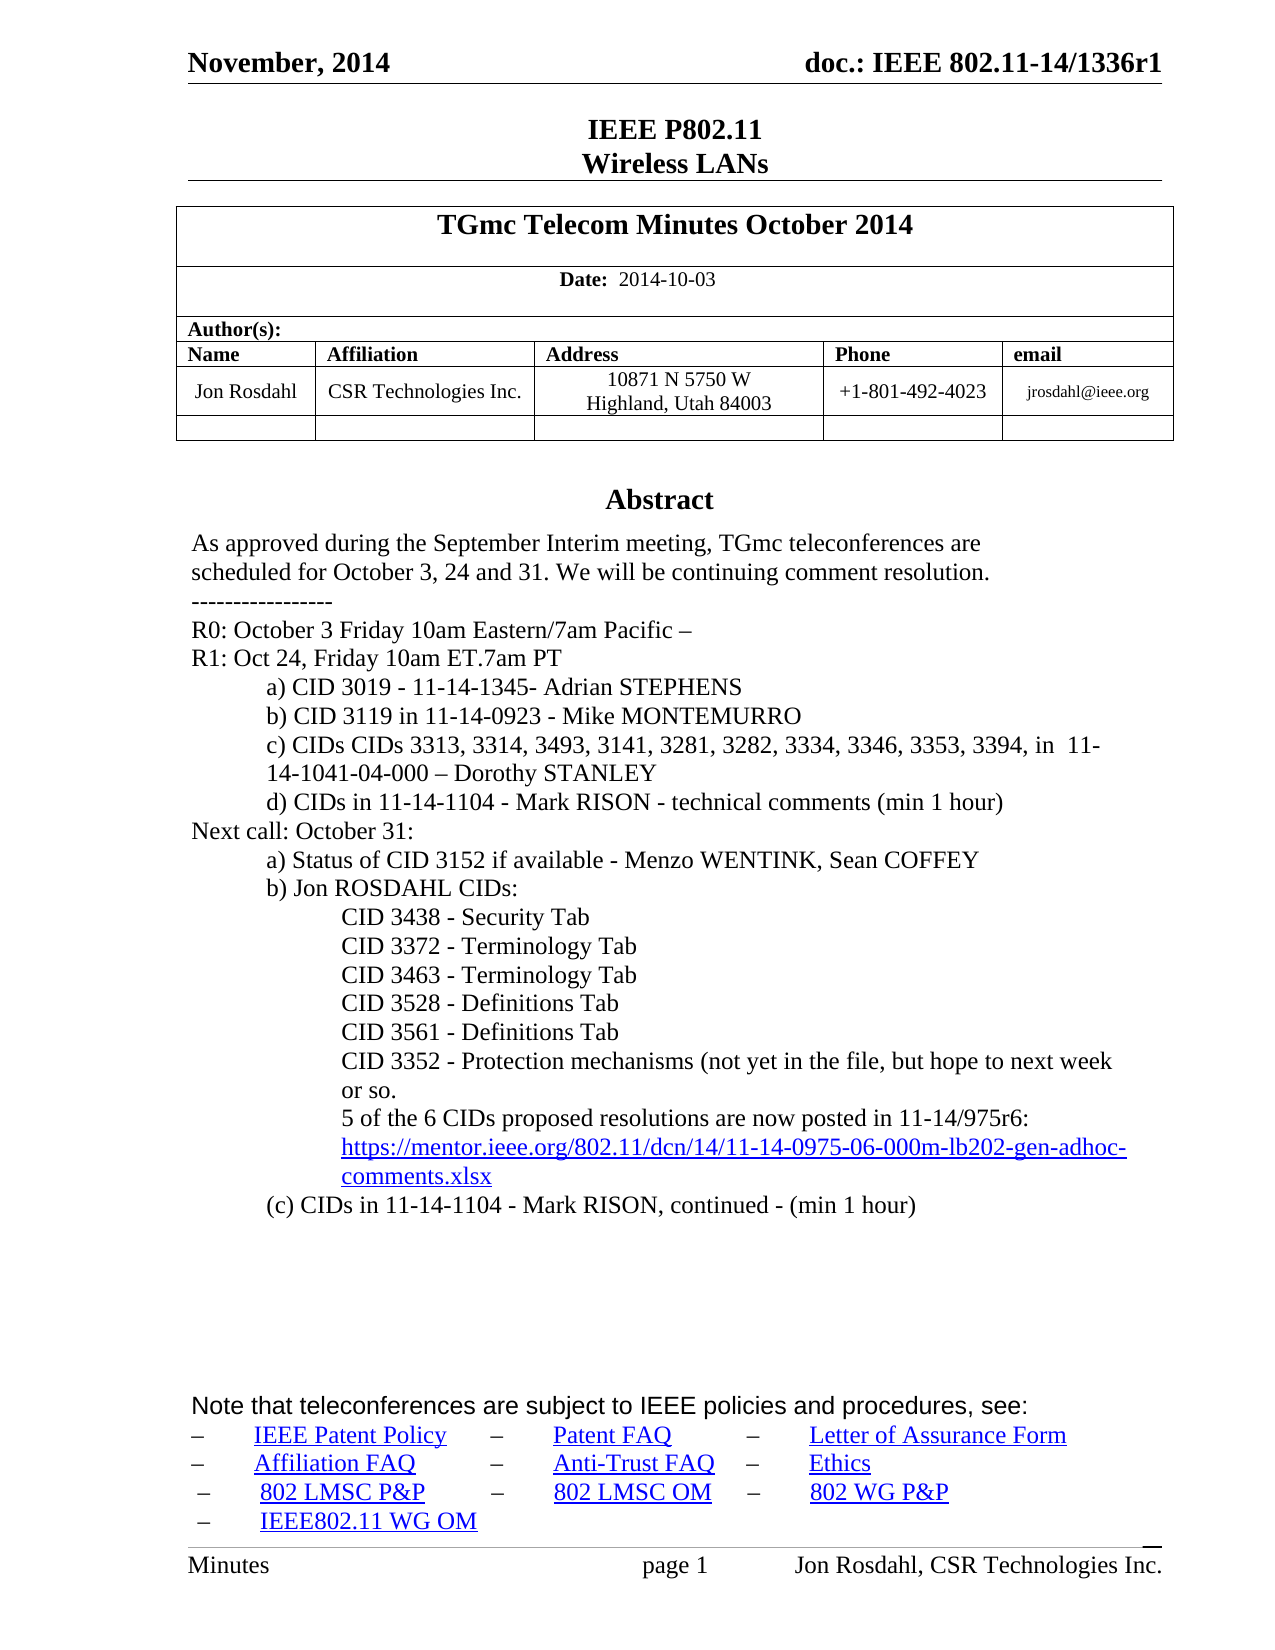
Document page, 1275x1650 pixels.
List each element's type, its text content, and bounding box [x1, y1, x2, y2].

table_cell CSR Technologies Inc. [316, 367, 534, 415]
table_cell Jon Rosdahl [177, 367, 315, 415]
text IEEE P802.11 Wireless LANs [187, 112, 1162, 181]
table_cell [316, 416, 534, 440]
table_cell [535, 416, 823, 440]
table_cell [824, 416, 1002, 440]
table_cell Phone [824, 342, 1002, 366]
table_cell Affiliation [316, 342, 534, 366]
table_cell email [1003, 342, 1173, 366]
table_cell [177, 416, 315, 440]
table_cell 10871 N 5750 W Highland, Utah 84003 [535, 367, 823, 415]
table_cell Name [177, 342, 315, 366]
table_cell Author(s): [177, 317, 1173, 341]
table_cell [1003, 416, 1173, 440]
table_cell Date: 2014-10-03 [177, 267, 1173, 316]
table_cell jrosdahl@ieee.org [1003, 367, 1173, 415]
table_header TGmc Telecom Minutes October 2014 [177, 207, 1173, 266]
table_cell +1-801-492-4023 [824, 367, 1002, 415]
table_cell Address [535, 342, 823, 366]
